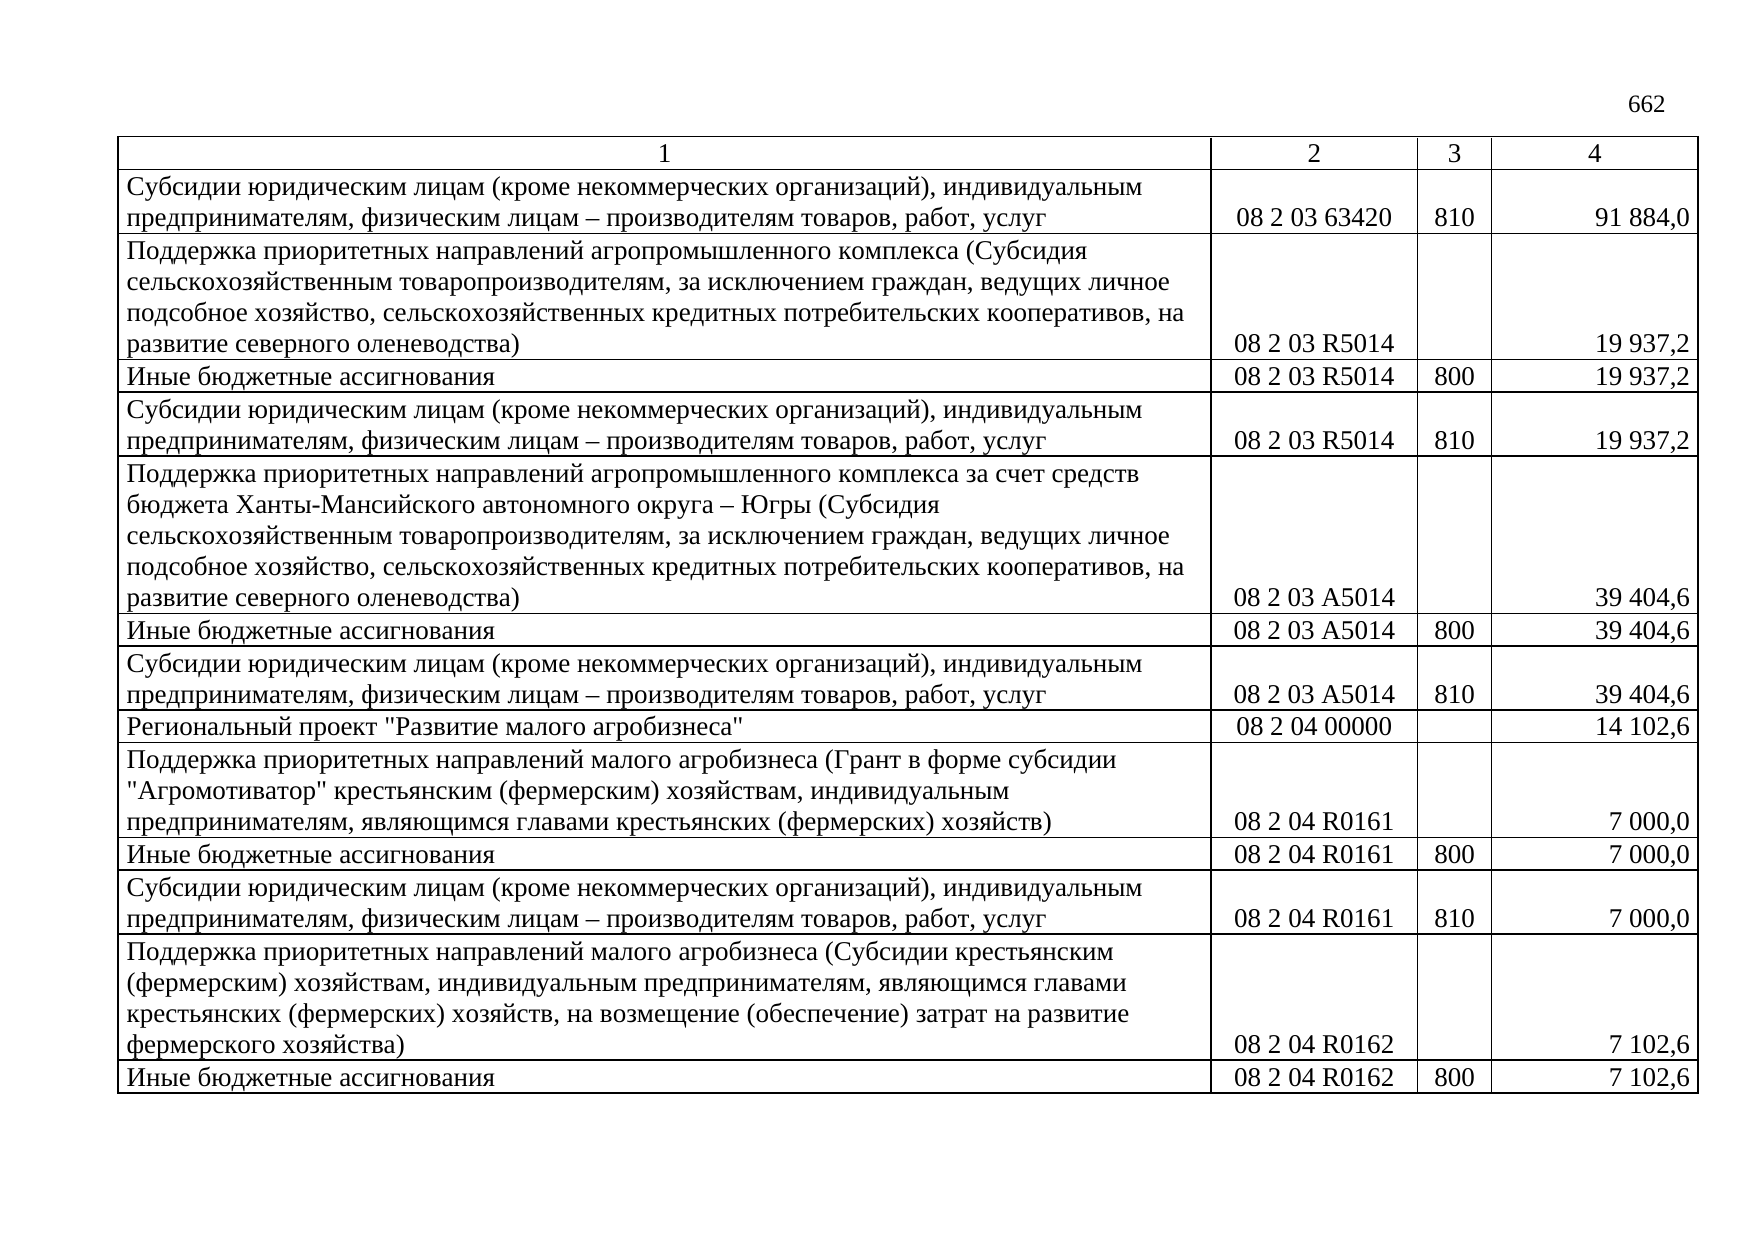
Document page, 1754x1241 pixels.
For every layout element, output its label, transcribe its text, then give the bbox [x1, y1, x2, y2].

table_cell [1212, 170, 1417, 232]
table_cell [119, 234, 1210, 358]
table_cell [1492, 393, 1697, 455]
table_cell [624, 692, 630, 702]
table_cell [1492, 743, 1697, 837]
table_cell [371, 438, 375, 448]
table_header 3 [1418, 137, 1491, 168]
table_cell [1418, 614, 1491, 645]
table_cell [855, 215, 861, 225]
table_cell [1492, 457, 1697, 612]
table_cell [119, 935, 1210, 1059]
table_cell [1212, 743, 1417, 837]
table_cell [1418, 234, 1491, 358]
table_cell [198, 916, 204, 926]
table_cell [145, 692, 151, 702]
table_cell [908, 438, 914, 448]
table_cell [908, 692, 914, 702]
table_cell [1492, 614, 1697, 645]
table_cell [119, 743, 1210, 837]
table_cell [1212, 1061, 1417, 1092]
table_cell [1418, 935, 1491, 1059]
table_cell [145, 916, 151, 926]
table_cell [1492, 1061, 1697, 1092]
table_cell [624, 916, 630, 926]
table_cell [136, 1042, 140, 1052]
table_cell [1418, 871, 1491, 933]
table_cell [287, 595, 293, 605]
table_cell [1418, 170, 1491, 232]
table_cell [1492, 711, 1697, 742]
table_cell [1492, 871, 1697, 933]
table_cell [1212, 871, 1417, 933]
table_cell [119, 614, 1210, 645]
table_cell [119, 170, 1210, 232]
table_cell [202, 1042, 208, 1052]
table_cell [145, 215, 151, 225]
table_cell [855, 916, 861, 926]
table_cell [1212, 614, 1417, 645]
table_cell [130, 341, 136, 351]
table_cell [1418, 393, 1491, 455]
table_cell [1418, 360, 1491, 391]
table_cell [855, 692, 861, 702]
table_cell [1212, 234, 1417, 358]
table_header 4 [1492, 137, 1697, 168]
table_header 1 [119, 137, 1211, 168]
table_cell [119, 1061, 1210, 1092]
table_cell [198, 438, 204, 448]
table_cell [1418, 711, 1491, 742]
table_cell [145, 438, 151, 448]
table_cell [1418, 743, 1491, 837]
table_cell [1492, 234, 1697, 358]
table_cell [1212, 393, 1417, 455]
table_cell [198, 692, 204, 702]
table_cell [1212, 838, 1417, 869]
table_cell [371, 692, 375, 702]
table_header 2 [1212, 137, 1417, 168]
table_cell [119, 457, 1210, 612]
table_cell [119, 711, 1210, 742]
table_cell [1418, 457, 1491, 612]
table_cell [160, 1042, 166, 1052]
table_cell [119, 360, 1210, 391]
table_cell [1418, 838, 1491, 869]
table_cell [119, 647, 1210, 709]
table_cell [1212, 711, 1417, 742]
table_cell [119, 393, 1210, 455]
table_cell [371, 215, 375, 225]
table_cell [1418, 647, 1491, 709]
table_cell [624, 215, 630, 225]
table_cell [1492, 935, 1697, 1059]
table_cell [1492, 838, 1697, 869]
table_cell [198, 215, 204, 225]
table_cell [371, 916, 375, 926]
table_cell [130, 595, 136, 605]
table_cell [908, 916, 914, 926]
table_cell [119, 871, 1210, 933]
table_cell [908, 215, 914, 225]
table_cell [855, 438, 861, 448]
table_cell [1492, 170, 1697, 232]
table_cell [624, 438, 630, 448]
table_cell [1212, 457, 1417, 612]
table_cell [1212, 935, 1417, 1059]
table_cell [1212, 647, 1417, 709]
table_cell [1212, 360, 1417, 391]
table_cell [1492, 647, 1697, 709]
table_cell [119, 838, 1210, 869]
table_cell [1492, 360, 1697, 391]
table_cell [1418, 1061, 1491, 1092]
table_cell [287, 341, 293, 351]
